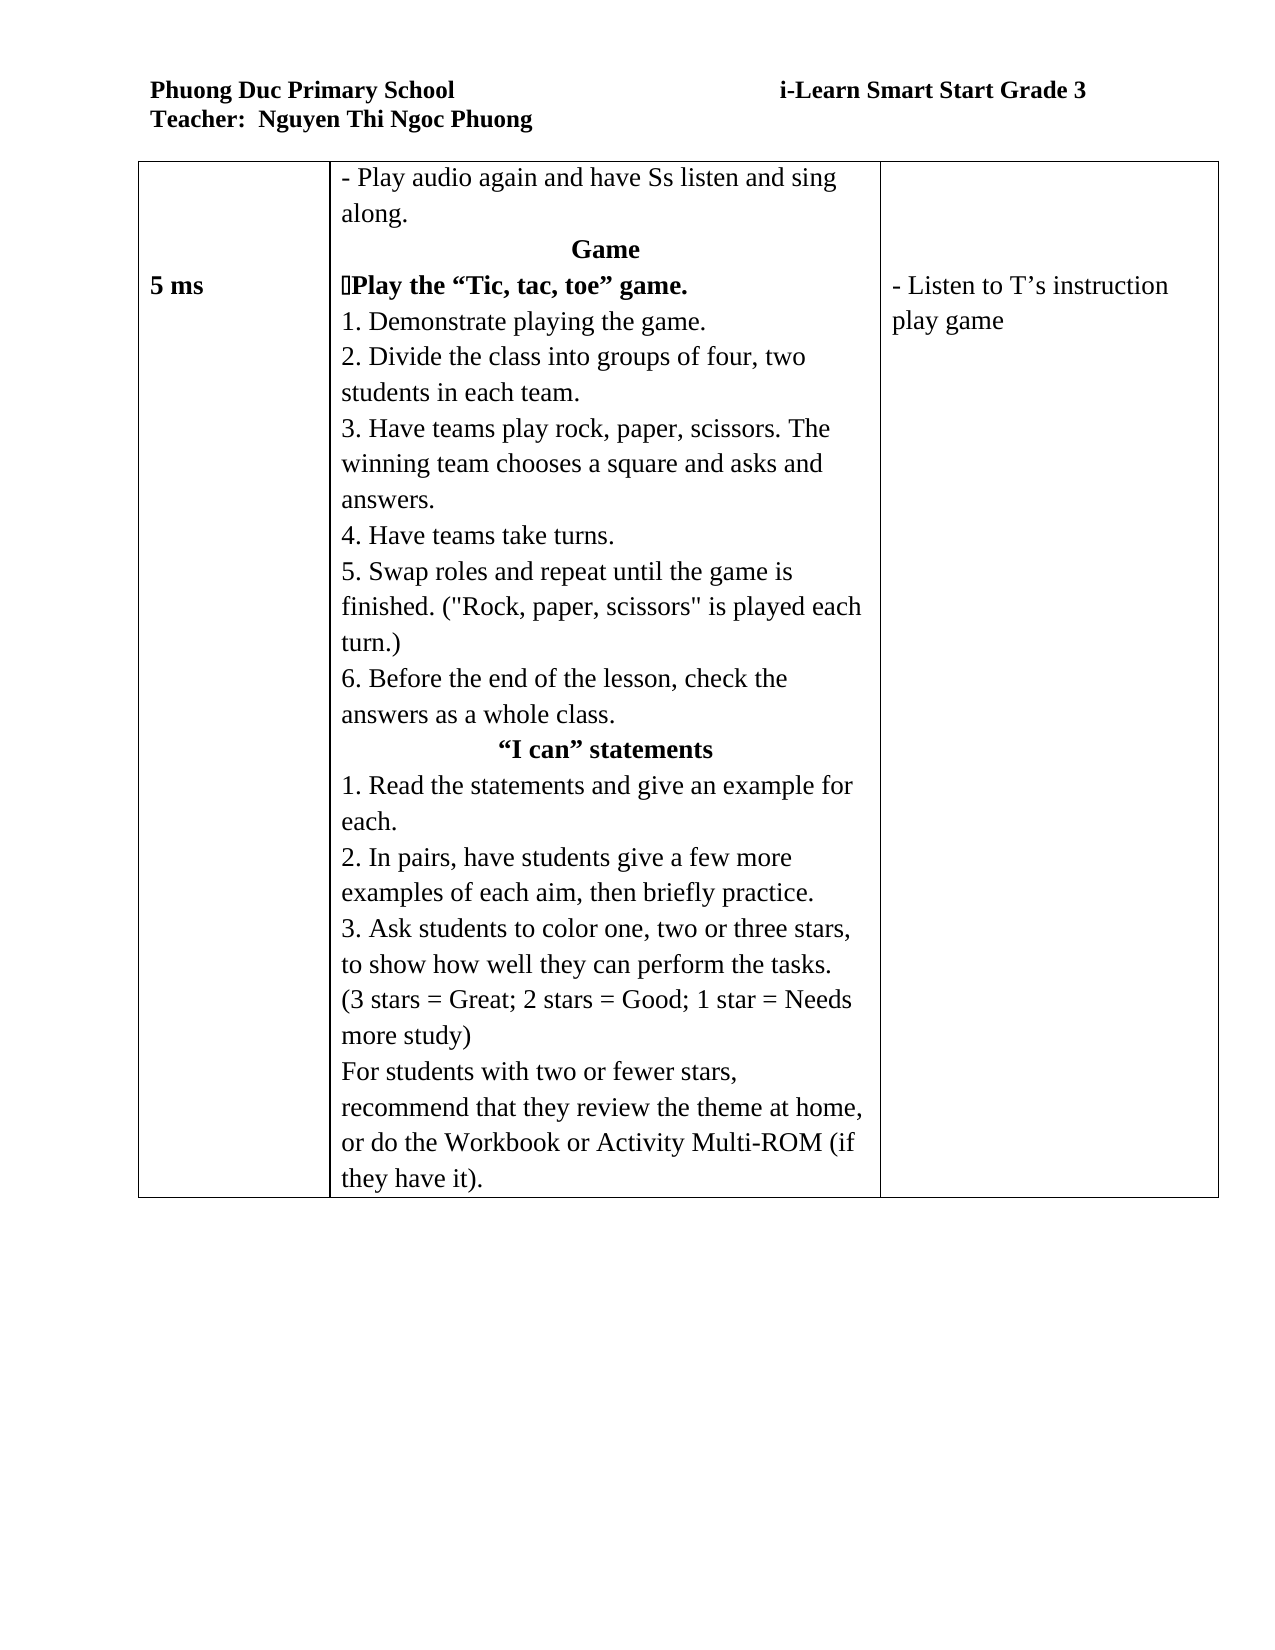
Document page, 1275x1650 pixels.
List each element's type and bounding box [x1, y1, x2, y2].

table_cell [881, 162, 1218, 1197]
table_cell [331, 162, 880, 1197]
table_cell [139, 162, 329, 1197]
